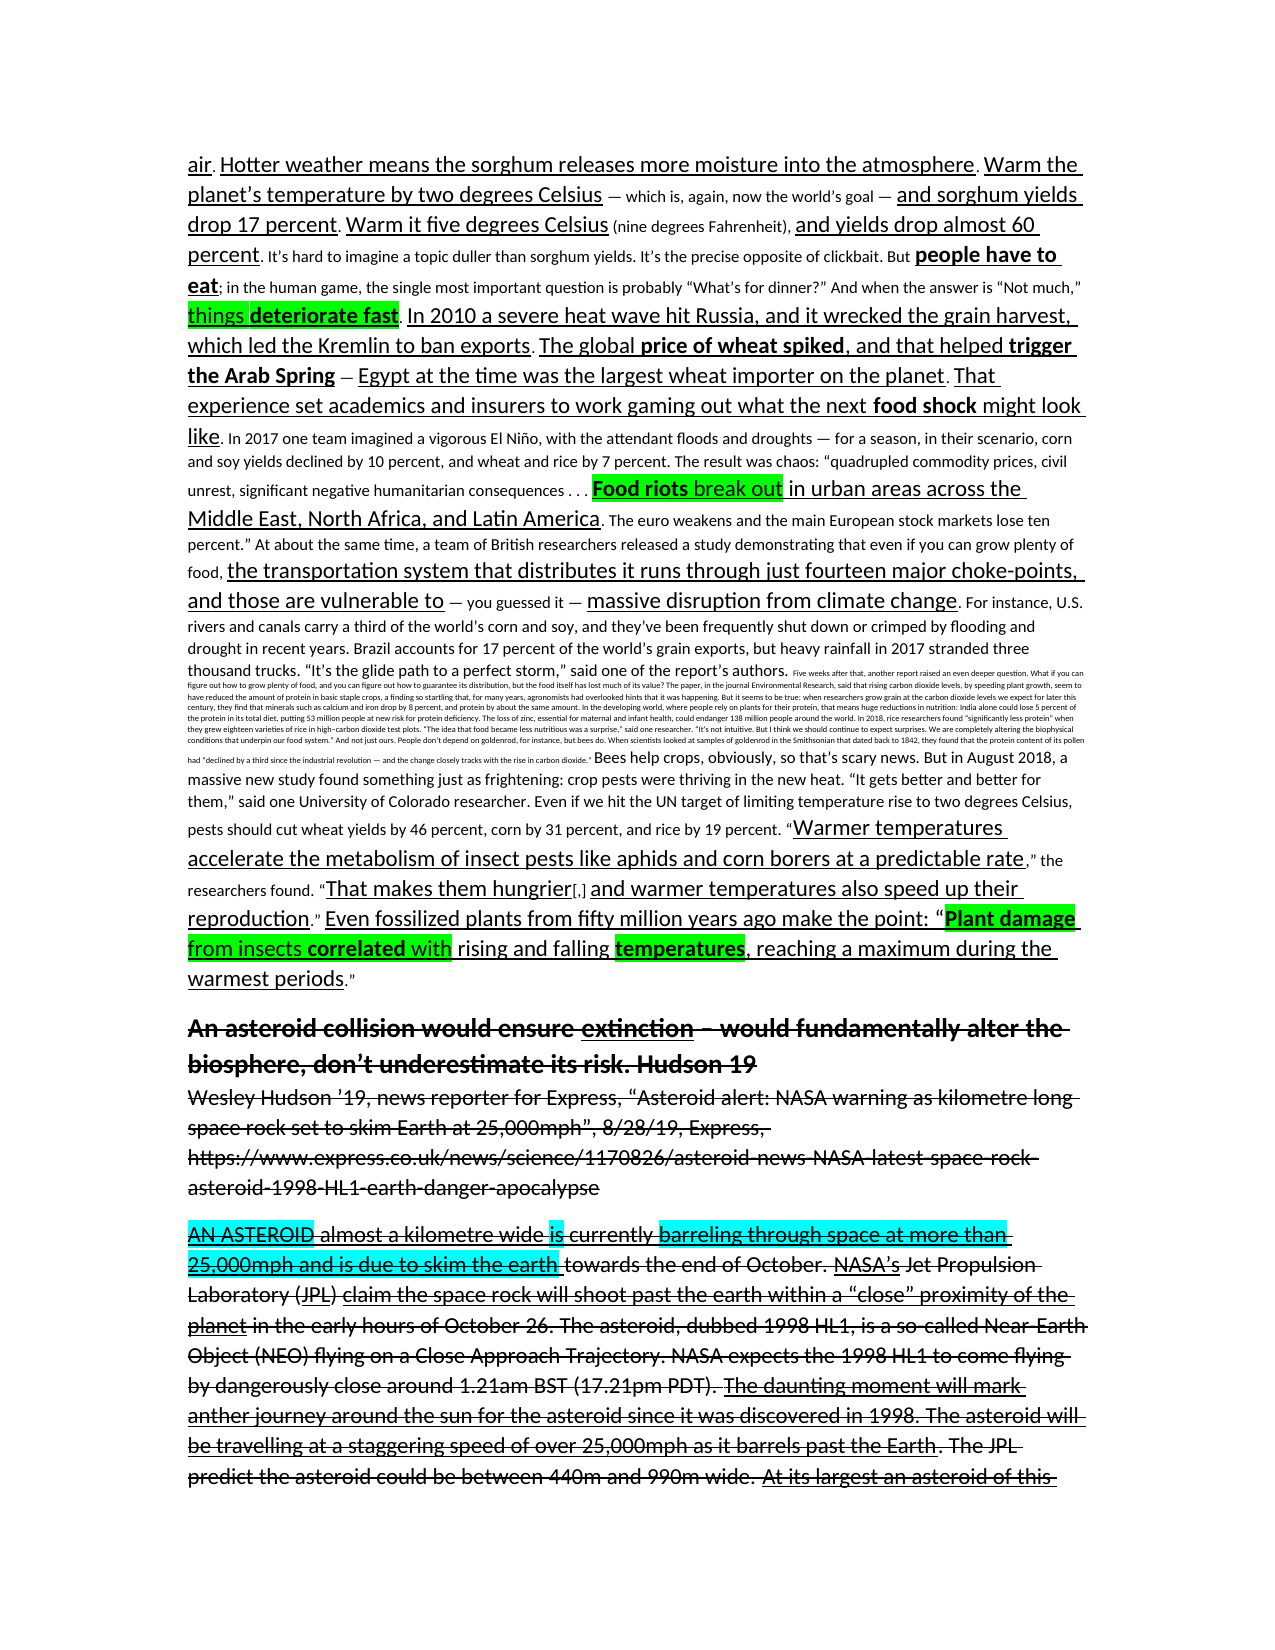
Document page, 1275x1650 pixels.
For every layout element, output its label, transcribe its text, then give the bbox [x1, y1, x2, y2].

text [187, 150, 1087, 993]
text Wesley Hudson ’19, news reporter for Express, “Asteroid alert: NASA warning as kilometre long space rock set to skim Earth at 25,000mph”, 8/28/19, Express, https://www.express.co.uk/news/science/1170826/asteroid-news-NASA-latest-space-rock-asteroid-1998-HL1-earth-danger-apocalypse [187, 1083, 1087, 1201]
subtitle An asteroid collision would ensure extinction – would fundamentally alter the biosphere, don’t underestimate its risk. Hudson 19 [187, 1011, 1087, 1080]
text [187, 1328, 1087, 1490]
